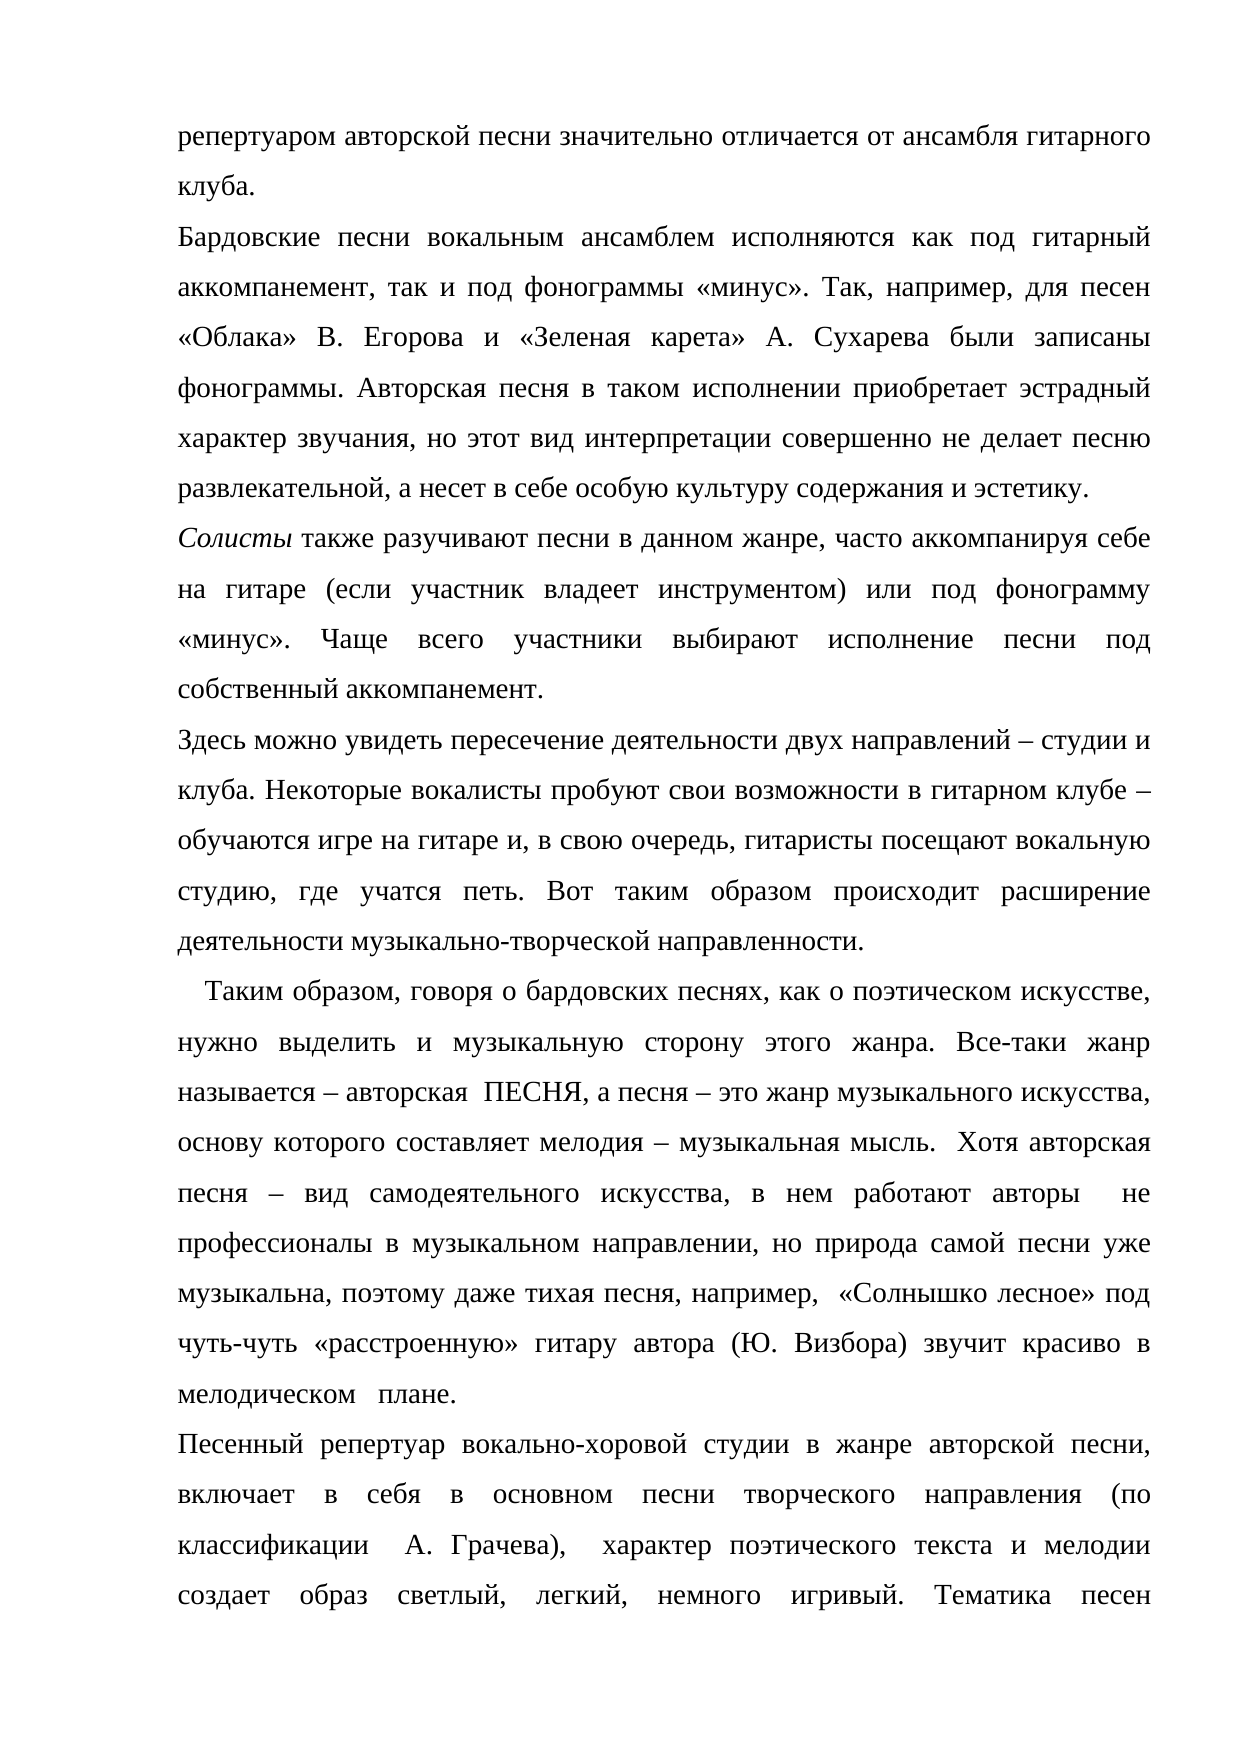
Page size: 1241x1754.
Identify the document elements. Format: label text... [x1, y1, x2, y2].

text Бардовские песни вокальным ансамблем исполняются как под гитарный аккомпанемент, так и под фонограммы «минус». Так, например, для песен «Облака» В. Егорова и «Зеленая карета» А. Сухарева были записаны фонограммы. Авторская песня в таком исполнении приобретает эстрадный характер звучания, но этот вид интерпретации совершенно не делает песню развлекательной, а несет в себе особую культуру содержания и эстетику. [177, 219, 1152, 504]
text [177, 1426, 1152, 1611]
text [177, 118, 1152, 202]
text Здесь можно увидеть пересечение деятельности двух направлений – студии и клуба. Некоторые вокалисты пробуют свои возможности в гитарном клубе – обучаются игре на гитаре и, в свою очередь, гитаристы посещают вокальную студию, где учатся петь. Вот таким образом происходит расширение деятельности музыкально-творческой направленности. [177, 722, 1152, 957]
text Солисты также разучивают песни в данном жанре, часто аккомпанируя себе на гитаре (если участник владеет инструментом) или под фонограмму «минус». Чаще всего участники выбирают исполнение песни под собственный аккомпанемент. [177, 521, 1152, 705]
text Таким образом, говоря о бардовских песнях, как о поэтическом искусстве, нужно выделить и музыкальную сторону этого жанра. Все-таки жанр называется – авторская ПЕСНЯ, а песня – это жанр музыкального искусства, основу которого составляет мелодия – музыкальная мысль. Хотя авторская песня – вид самодеятельного искусства, в нем работают авторы не профессионалы в музыкальном направлении, но природа самой песни уже музыкальна, поэтому даже тихая песня, например, «Солнышко лесное» под чуть-чуть «расстроенную» гитару автора (Ю. Визбора) звучит красиво в мелодическом плане. [177, 973, 1152, 1409]
